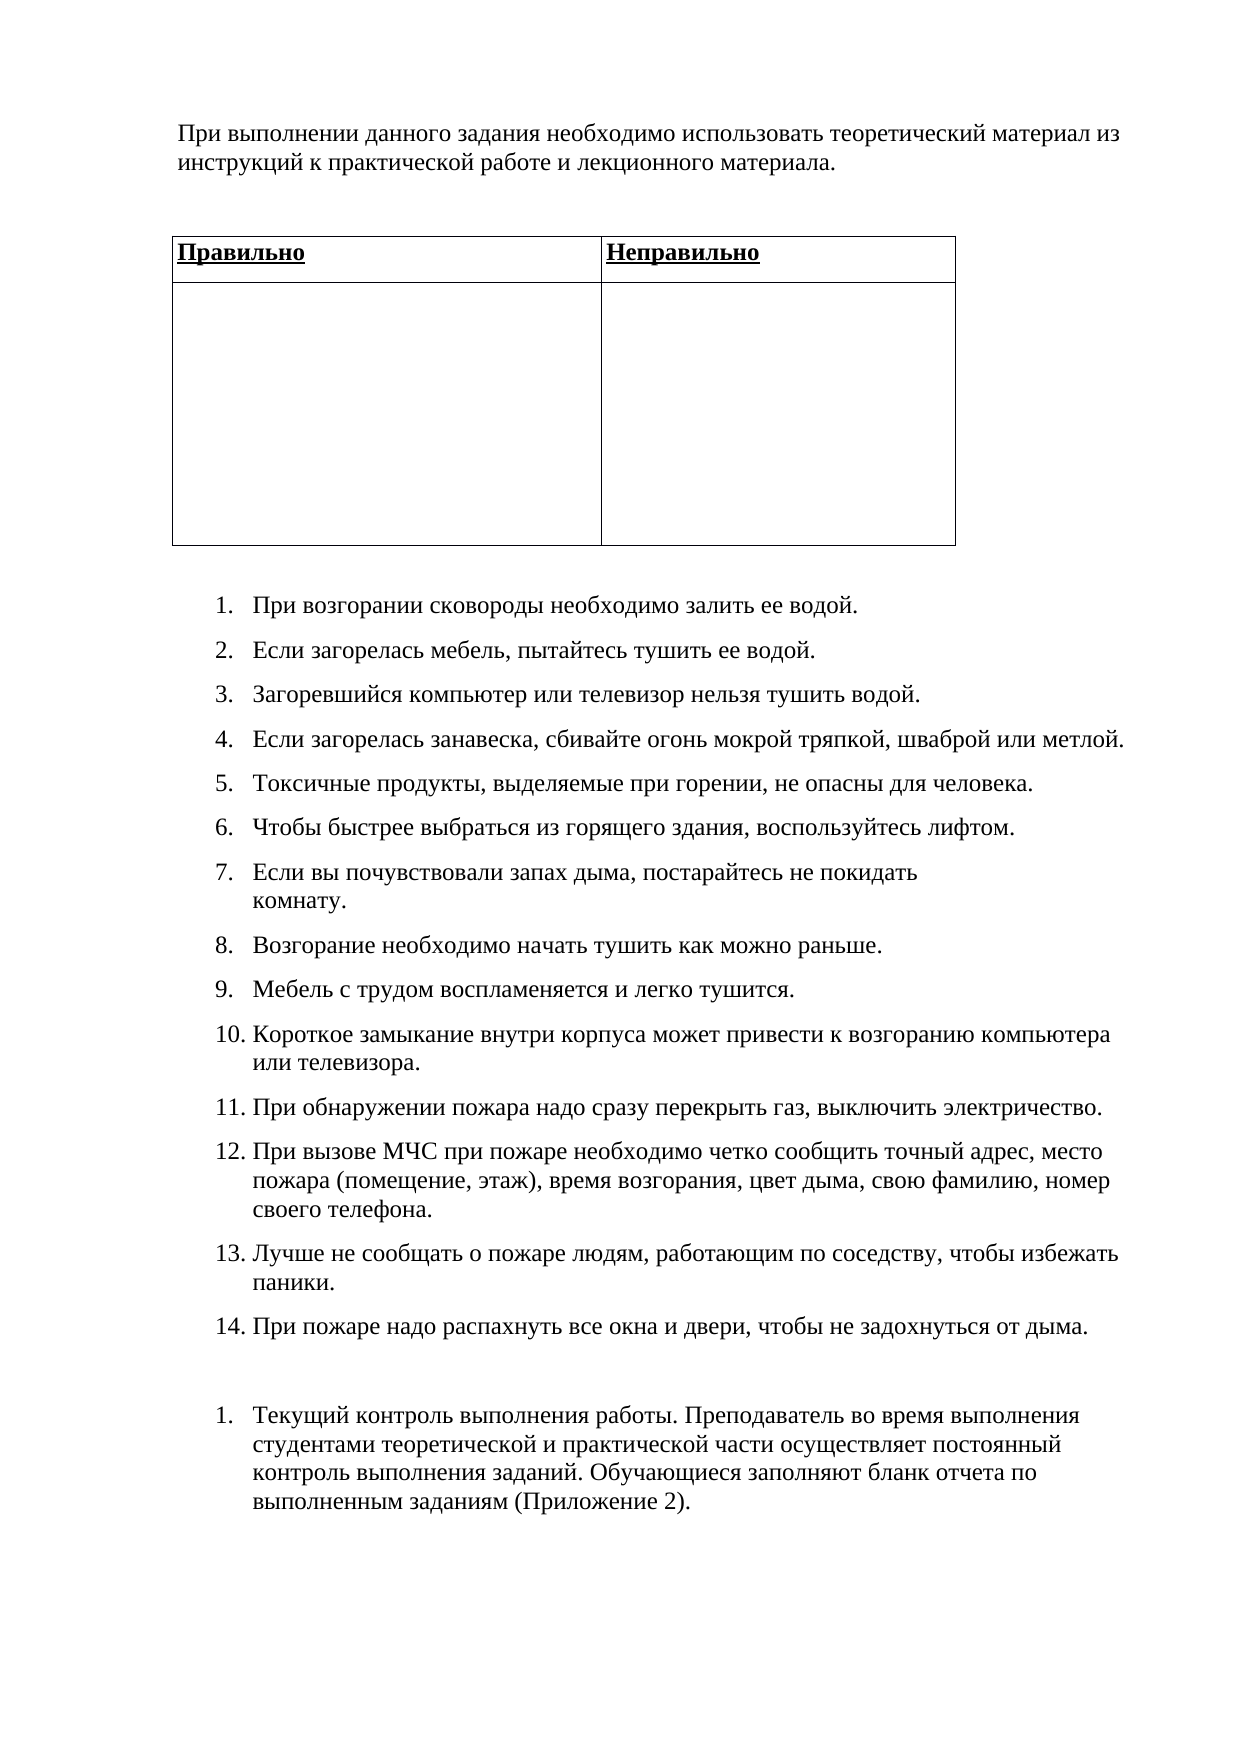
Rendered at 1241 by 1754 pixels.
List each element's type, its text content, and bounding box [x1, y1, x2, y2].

list При вызове МЧС при пожаре необходимо четко сообщить точный адрес, место пожара (помещение, этаж), время возгорания, цвет дыма, свою фамилию, номер своего телефона. [215, 1136, 1152, 1222]
list Текущий контроль выполнения работы. Преподаватель во время выполнения студентами теоретической и практической части осуществляет постоянный контроль выполнения заданий. Обучающиеся заполняют бланк отчета по выполненным заданиям (Приложение 2). [215, 1400, 1152, 1515]
text При выполнении данного задания необходимо использовать теоретический материал из инструкций к практической работе и лекционного материала. [177, 118, 1152, 176]
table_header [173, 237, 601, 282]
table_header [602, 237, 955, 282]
list Загоревшийся компьютер или телевизор нельзя тушить водой. [215, 679, 1152, 708]
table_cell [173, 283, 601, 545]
list Токсичные продукты, выделяемые при горении, не опасны для человека. [215, 768, 1152, 797]
list При возгорании сковороды необходимо залить ее водой. [215, 591, 1152, 619]
list Возгорание необходимо начать тушить как можно раньше. [215, 930, 1152, 959]
list Если загорелась мебель, пытайтесь тушить ее водой. [215, 635, 1152, 664]
list Чтобы быстрее выбраться из горящего здания, воспользуйтесь лифтом. [215, 812, 1152, 841]
list При пожаре надо распахнуть все окна и двери, чтобы не задохнуться от дыма. [215, 1311, 1152, 1340]
list Если вы почувствовали запах дыма, постарайтесь не покидать комнату. [215, 857, 1152, 914]
list Лучше не сообщать о пожаре людям, работающим по соседству, чтобы избежать паники. [215, 1238, 1152, 1296]
list Мебель с трудом воспламеняется и легко тушится. [215, 974, 1152, 1003]
list Короткое замыкание внутри корпуса может привести к возгоранию компьютера или телевизора. [215, 1019, 1152, 1076]
list При обнаружении пожара надо сразу перекрыть газ, выключить электричество. [215, 1092, 1152, 1121]
list Если загорелась занавеска, сбивайте огонь мокрой тряпкой, шваброй или метлой. [215, 724, 1152, 752]
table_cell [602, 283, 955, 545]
